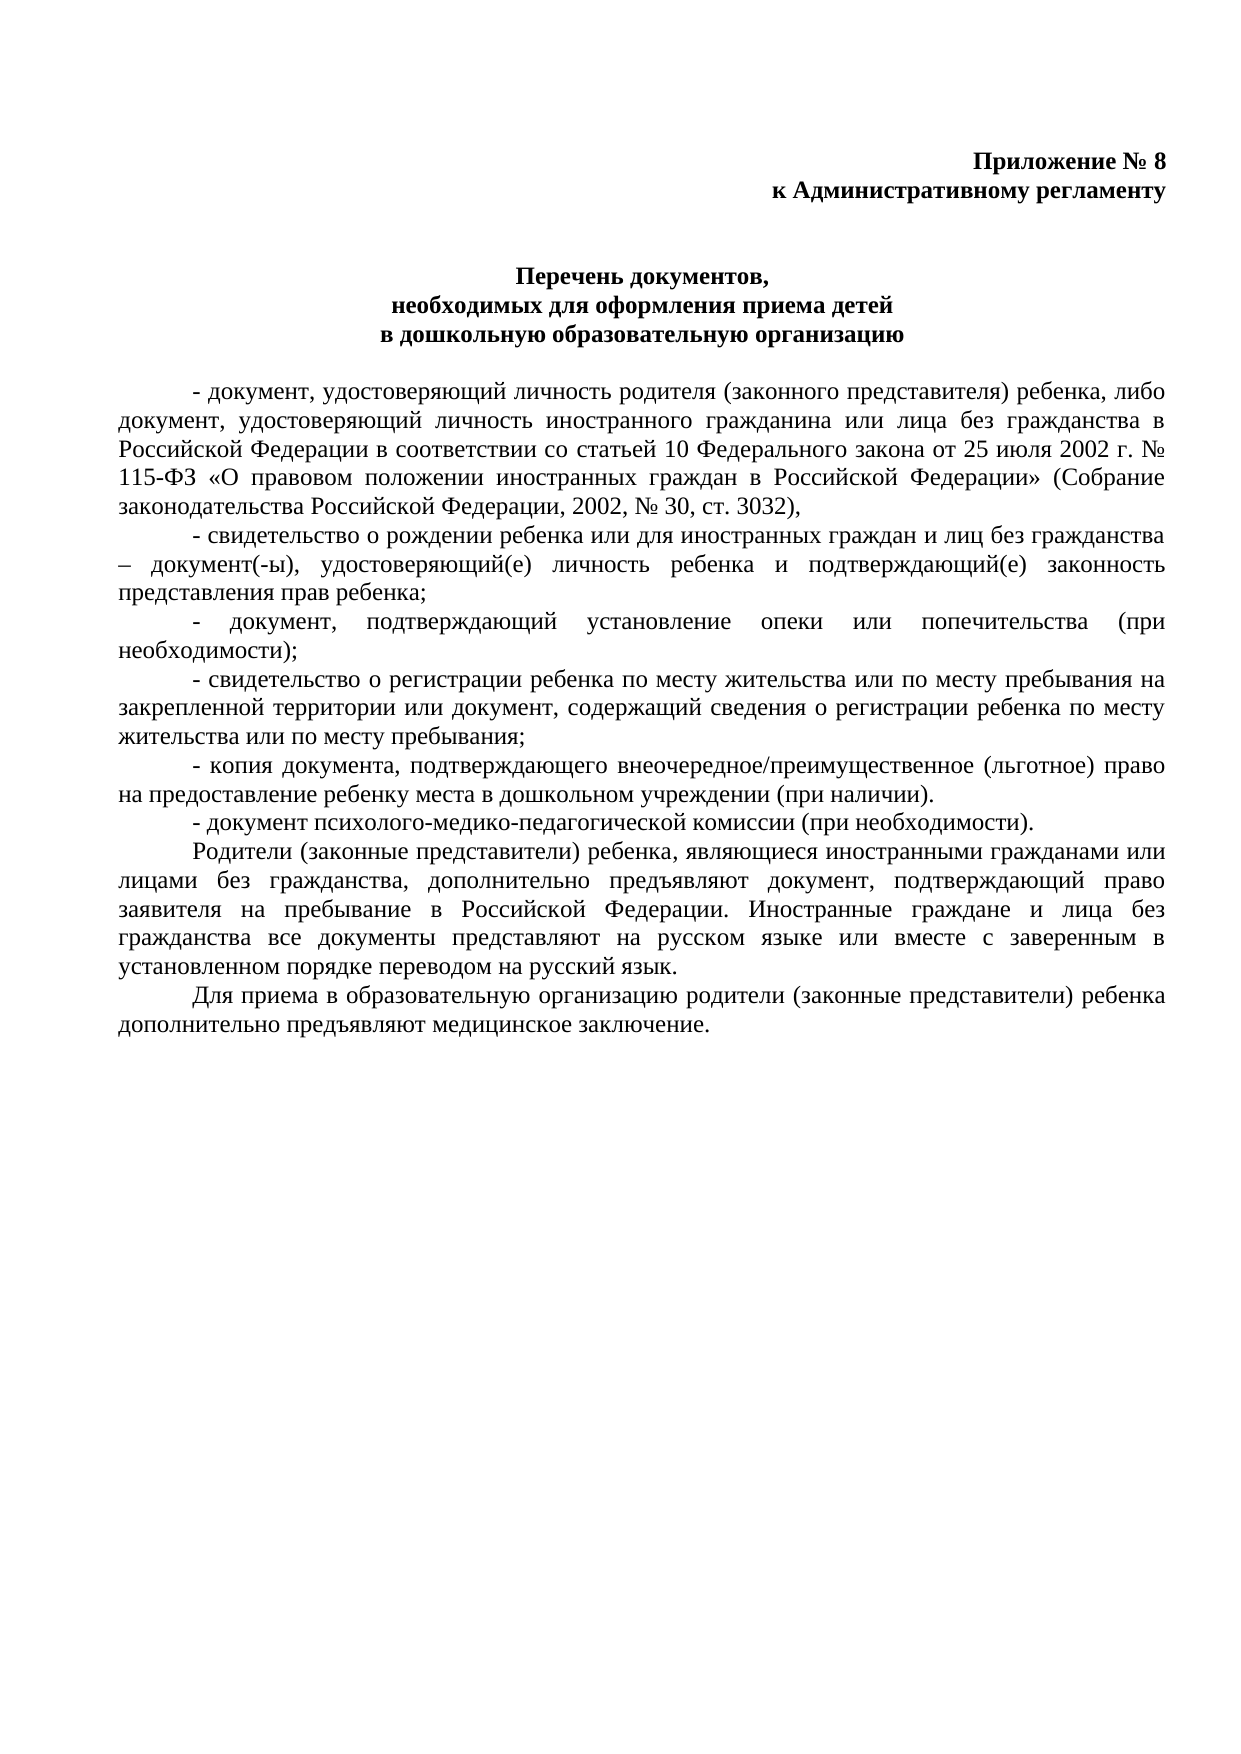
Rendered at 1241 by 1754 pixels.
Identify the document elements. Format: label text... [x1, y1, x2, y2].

title - документ, удостоверяющий личность родителя (законного представителя) ребенка, либо документ, удостоверяющий личность иностранного гражданина или лица без гражданства в Российской Федерации в соответствии со статьей 10 Федерального закона от 25 июля 2002 г. № 115-ФЗ «О правовом положении иностранных граждан в Российской Федерации» (Собрание законодательства Российской Федерации, 2002, № 30, ст. 3032), [118, 376, 1166, 520]
title Родители (законные представители) ребенка, являющиеся иностранными гражданами или лицами без гражданства, дополнительно предъявляют документ, подтверждающий право заявителя на пребывание в Российской Федерации. Иностранные граждане и лица без гражданства все документы представляют на русском языке или вместе с заверенным в установленном порядке переводом на русский язык. [118, 836, 1166, 980]
text Приложение № 8 [118, 146, 1166, 175]
title Для приема в образовательную организацию родители (законные представители) ребенка дополнительно предъявляют медицинское заключение. [118, 980, 1166, 1037]
text в дошкольную образовательную организацию [118, 319, 1166, 347]
text Перечень документов, [118, 261, 1166, 290]
text - копия документа, подтверждающего внеочередное/преимущественное (льготное) право на предоставление ребенку места в дошкольном учреждении (при наличии). [118, 750, 1166, 807]
title - документ, подтверждающий установление опеки или попечительства (при необходимости); [118, 606, 1166, 664]
title - свидетельство о рождении ребенка или для иностранных граждан и лиц без гражданства – документ(-ы), удостоверяющий(е) личность ребенка и подтверждающий(е) законность представления прав ребенка; [118, 520, 1166, 606]
text необходимых для оформления приема детей [118, 290, 1166, 319]
text к Административному регламенту [118, 175, 1166, 204]
title - свидетельство о регистрации ребенка по месту жительства или по месту пребывания на закрепленной территории или документ, содержащий сведения о регистрации ребенка по месту жительства или по месту пребывания; [118, 664, 1166, 750]
title - документ психолого-медико-педагогической комиссии (при необходимости). [118, 807, 1166, 836]
